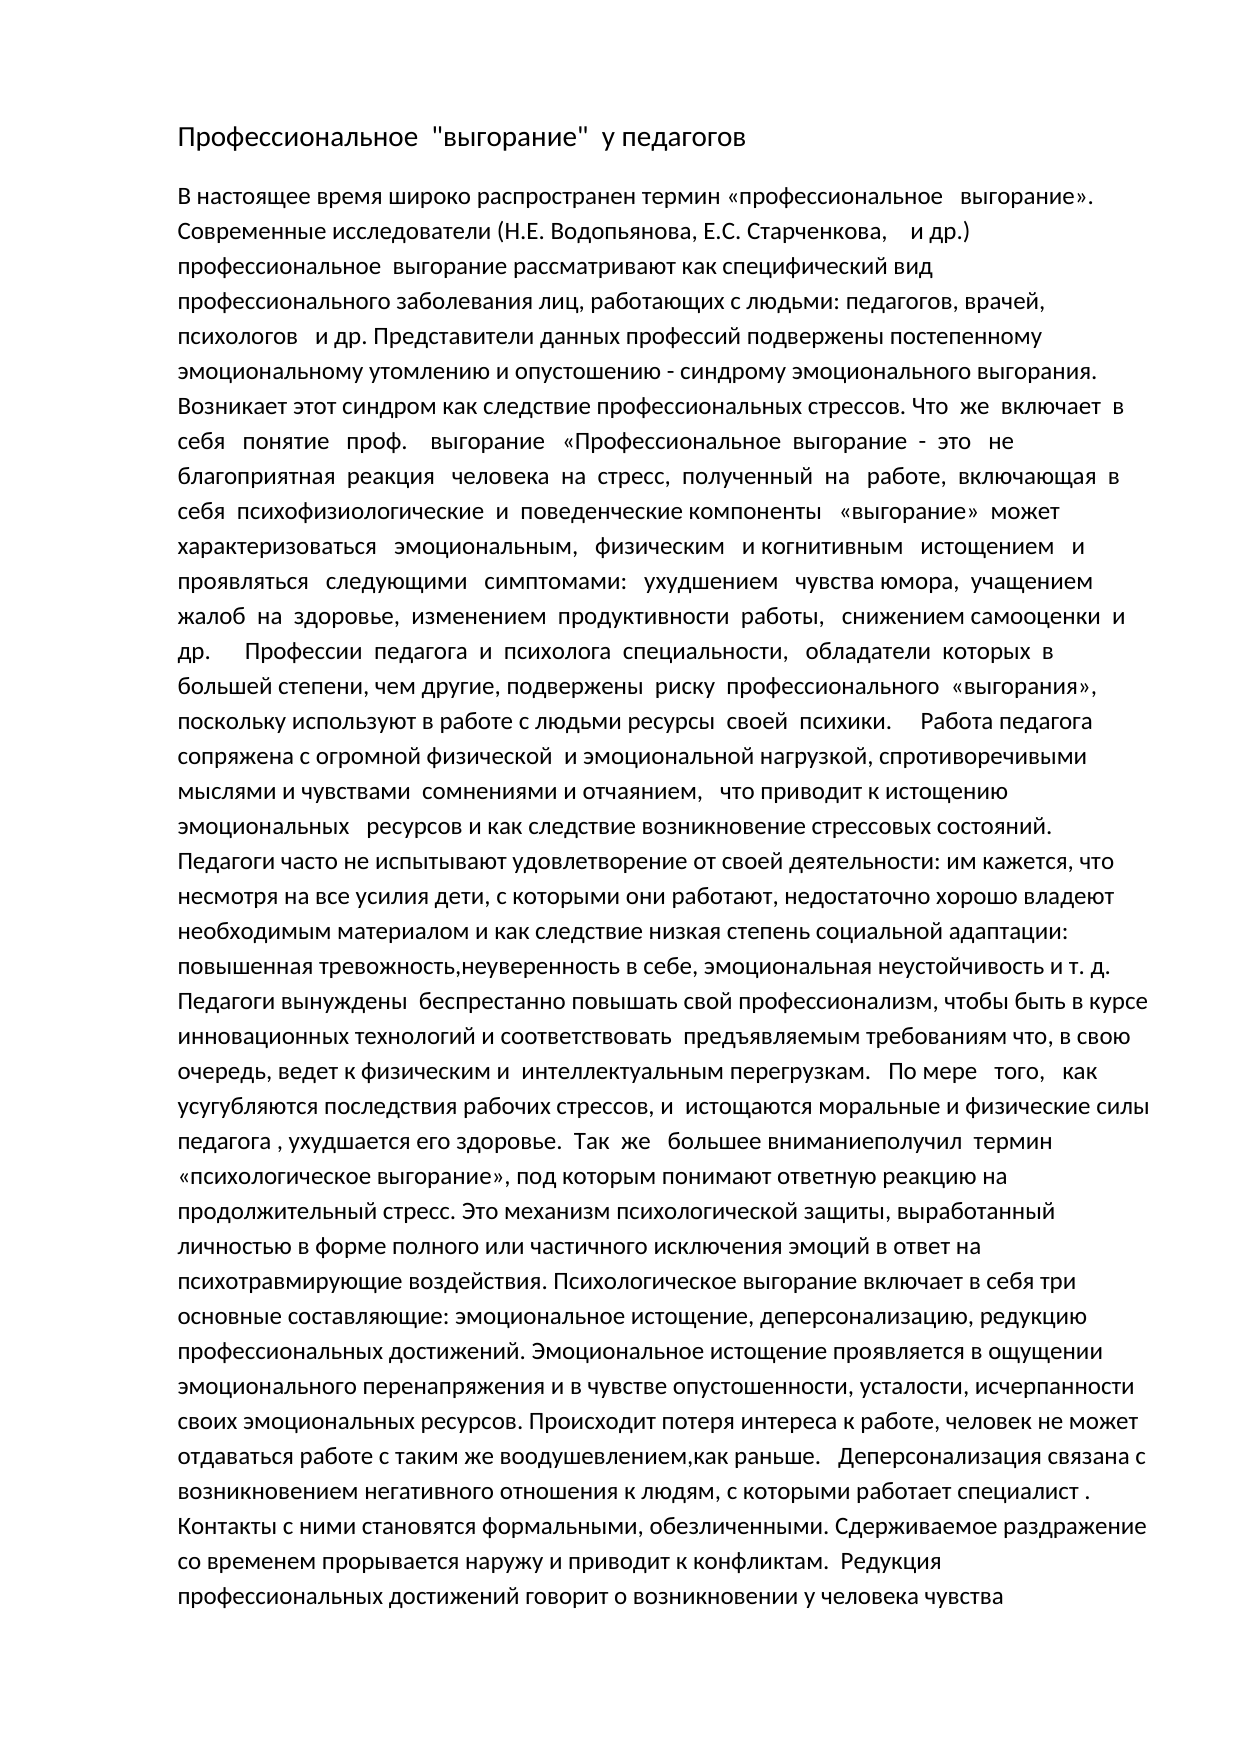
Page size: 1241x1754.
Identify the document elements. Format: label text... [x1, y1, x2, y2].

text Профессиональное "выгорание" у педагогов [177, 118, 1152, 154]
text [177, 180, 1152, 1610]
